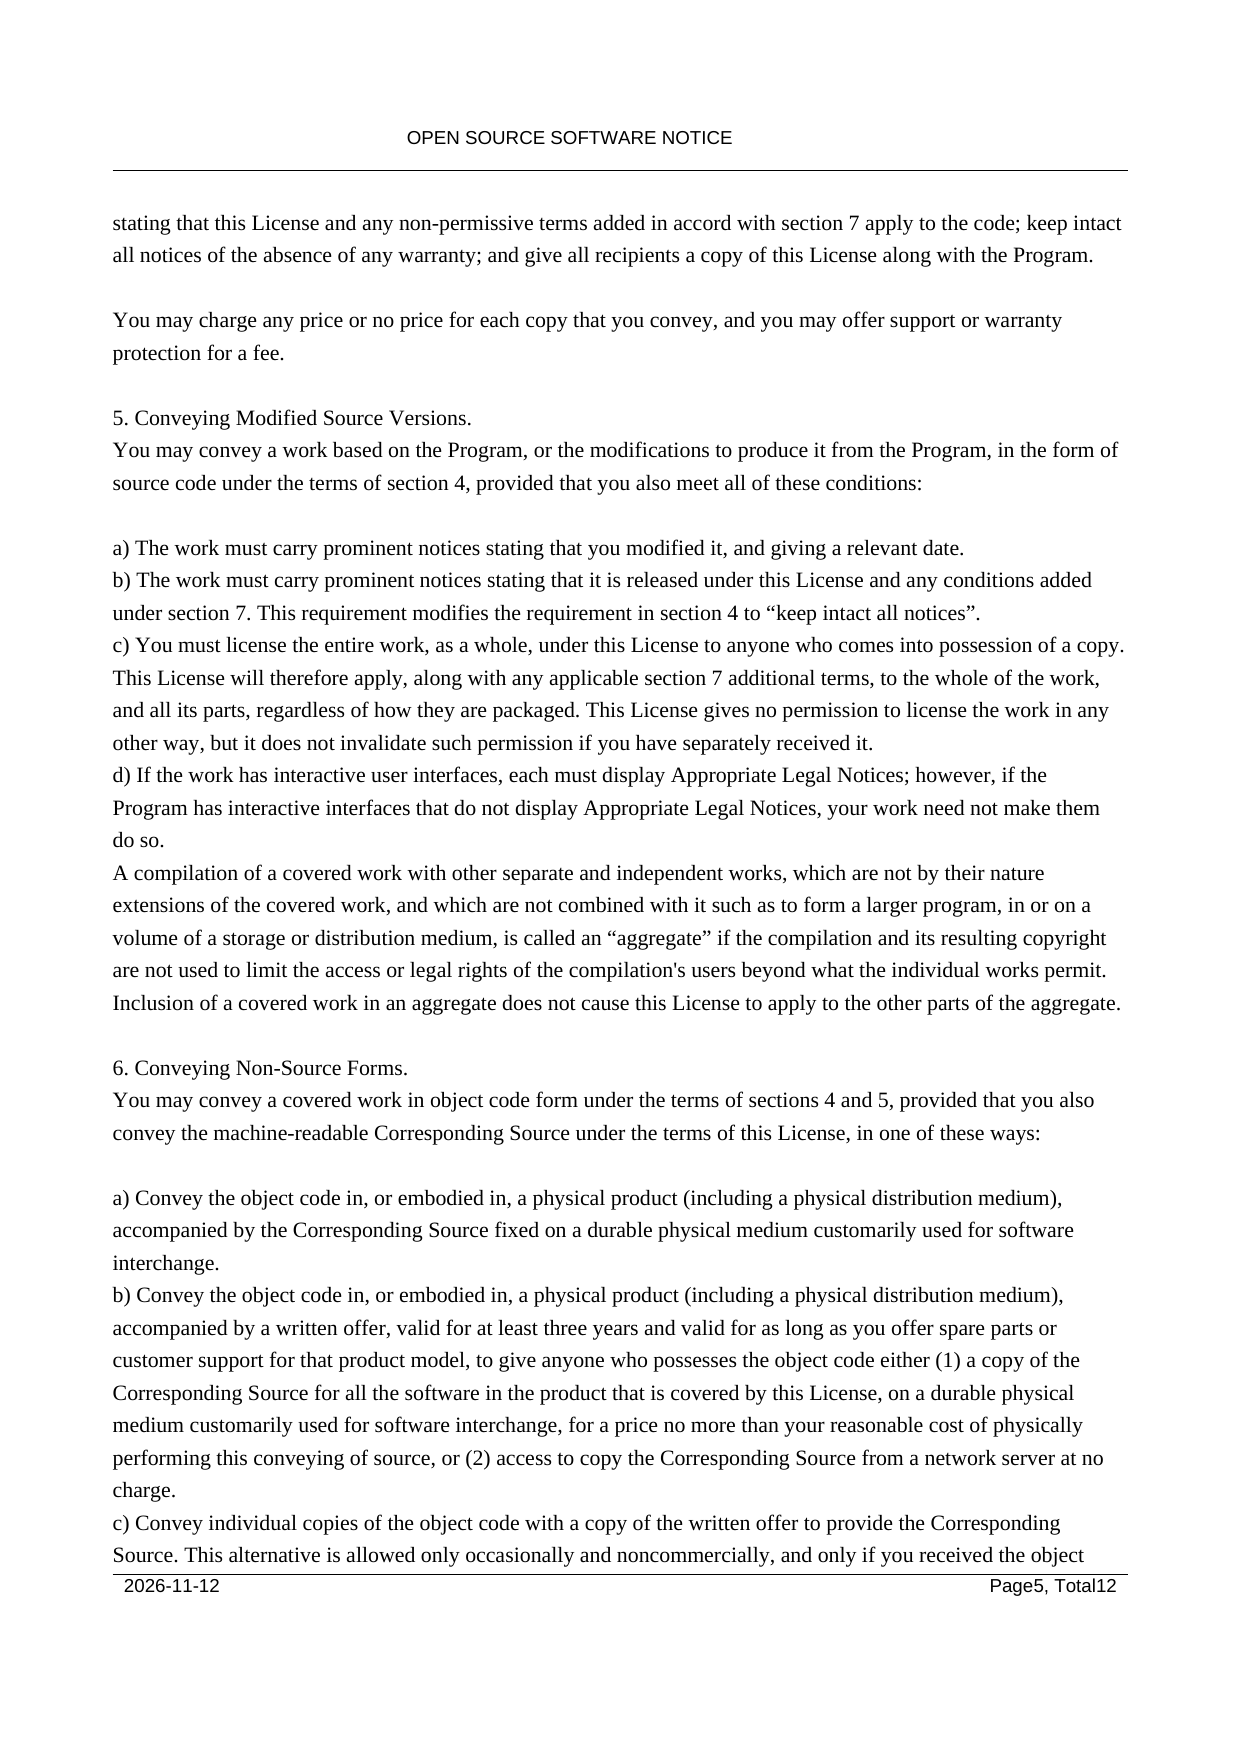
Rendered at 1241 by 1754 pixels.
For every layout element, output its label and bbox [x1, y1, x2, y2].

text [112, 206, 1128, 1571]
